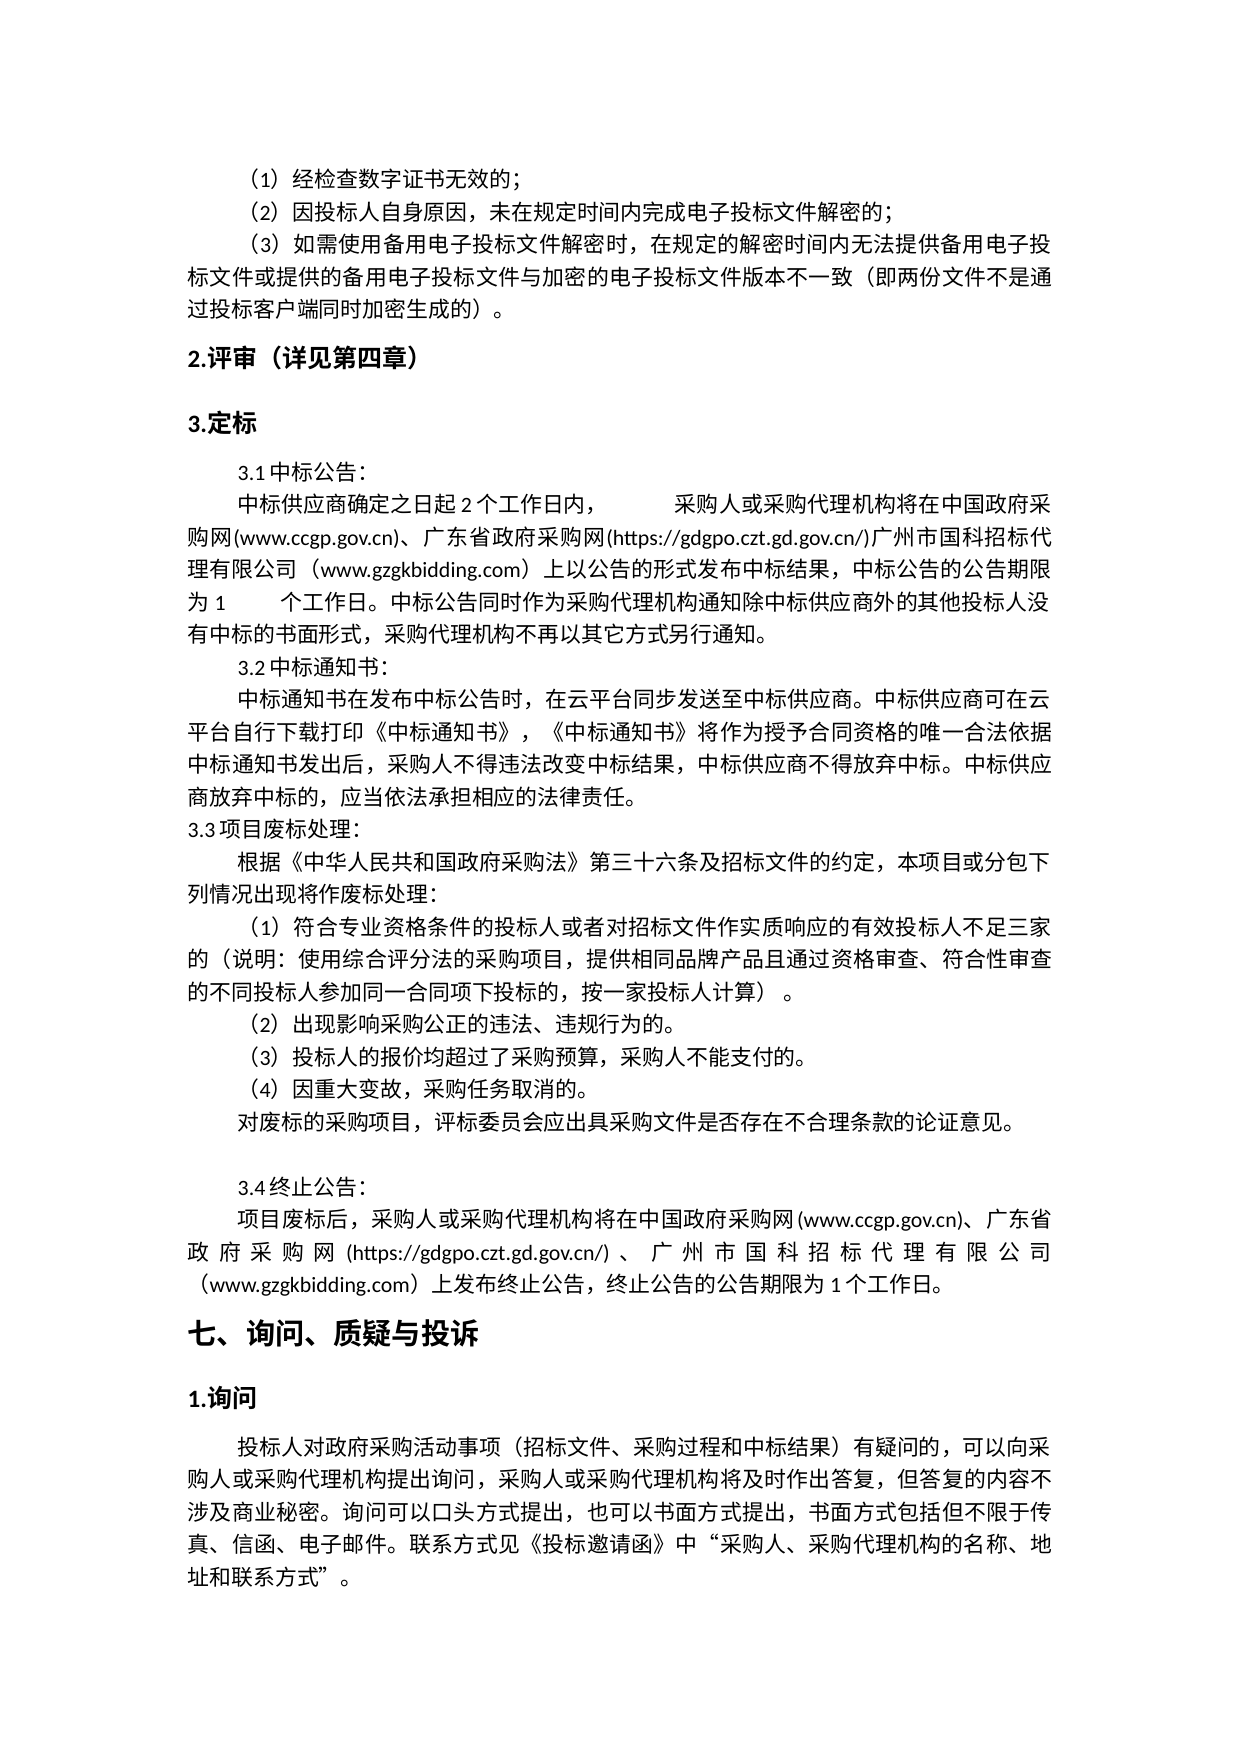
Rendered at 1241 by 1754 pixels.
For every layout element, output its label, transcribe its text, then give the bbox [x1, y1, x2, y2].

text 3.3项目废标处理： [187, 812, 1053, 844]
text 中标供应商确定之日起2个工作日内， 采购人或采购代理机构将在中国政府采购网(www.ccgp.gov.cn)、广东省政府采购网(https://gdgpo.czt.gd.gov.cn/)广州市国科招标代理有限公司（www.gzgkbidding.com）上以公告的形式发布中标结果，中标公告的公告期限为 1 个工作日。中标公告同时作为采购代理机构通知除中标供应商外的其他投标人没有中标的书面形式，采购代理机构不再以其它方式另行通知。 [187, 487, 1053, 649]
text （2）因投标人自身原因，未在规定时间内完成电子投标文件解密的； [187, 194, 1053, 227]
text 2.评审（详见第四章） [187, 324, 1053, 389]
text 七、询问、质疑与投诉 [187, 1299, 1053, 1364]
text 根据《中华人民共和国政府采购法》第三十六条及招标文件的约定，本项目或分包下列情况出现将作废标处理： [187, 844, 1053, 909]
text 3.定标 [187, 389, 1053, 454]
text （4）因重大变故，采购任务取消的。 [187, 1072, 1053, 1104]
text 3.4终止公告： [187, 1169, 1053, 1202]
text 3.1中标公告： [187, 454, 1053, 487]
text （3）投标人的报价均超过了采购预算，采购人不能支付的。 [187, 1039, 1053, 1072]
text 中标通知书在发布中标公告时，在云平台同步发送至中标供应商。中标供应商可在云平台自行下载打印《中标通知书》，《中标通知书》将作为授予合同资格的唯一合法依据。中标通知书发出后，采购人不得违法改变中标结果，中标供应商不得放弃中标。中标供应商放弃中标的，应当依法承担相应的法律责任。 [187, 682, 1053, 812]
text 项目废标后，采购人或采购代理机构将在中国政府采购网(www.ccgp.gov.cn)、广东省政府采购网(https://gdgpo.czt.gd.gov.cn/)、广州市国科招标代理有限公司（www.gzgkbidding.com）上发布终止公告，终止公告的公告期限为1个工作日。 [187, 1202, 1053, 1299]
text （1）经检查数字证书无效的； [187, 162, 1053, 194]
text 对废标的采购项目，评标委员会应出具采购文件是否存在不合理条款的论证意见。 [187, 1104, 1053, 1137]
text （3）如需使用备用电子投标文件解密时，在规定的解密时间内无法提供备用电子投标文件或提供的备用电子投标文件与加密的电子投标文件版本不一致（即两份文件不是通过投标客户端同时加密生成的）。 [187, 227, 1053, 324]
text （1）符合专业资格条件的投标人或者对招标文件作实质响应的有效投标人不足三家的（说明：使用综合评分法的采购项目，提供相同品牌产品且通过资格审查、符合性审查的不同投标人参加同一合同项下投标的，按一家投标人计算） 。 [187, 909, 1053, 1007]
text （2）出现影响采购公正的违法、违规行为的。 [187, 1007, 1053, 1039]
text 3.2中标通知书： [187, 649, 1053, 682]
text 1.询问 [187, 1364, 1053, 1429]
text 投标人对政府采购活动事项（招标文件、采购过程和中标结果）有疑问的，可以向采购人或采购代理机构提出询问，采购人或采购代理机构将及时作出答复，但答复的内容不涉及商业秘密。询问可以口头方式提出，也可以书面方式提出，书面方式包括但不限于传真、信函、电子邮件。联系方式见《投标邀请函》中“采购人、采购代理机构的名称、地址和联系方式”。 [187, 1429, 1053, 1592]
